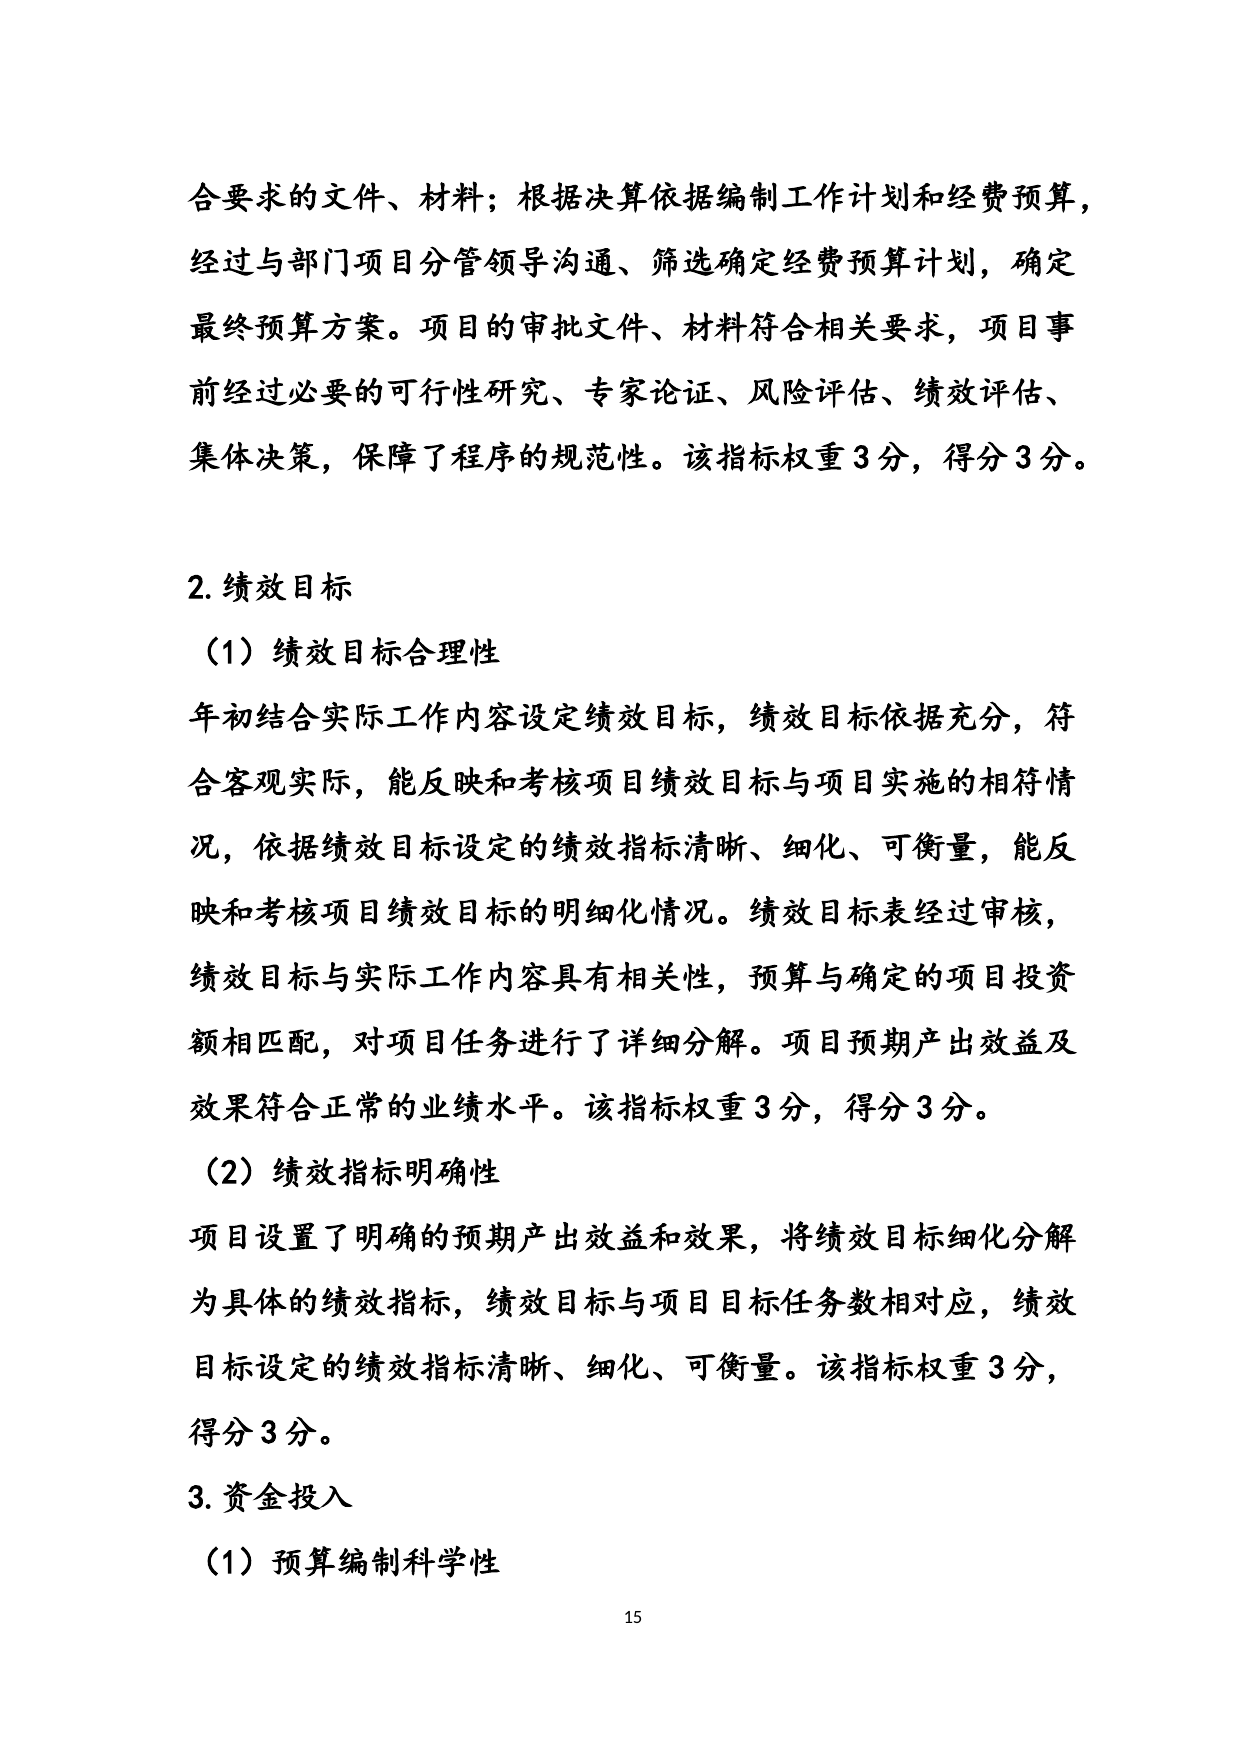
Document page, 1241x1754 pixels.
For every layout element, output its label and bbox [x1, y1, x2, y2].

text [187, 162, 1078, 1592]
